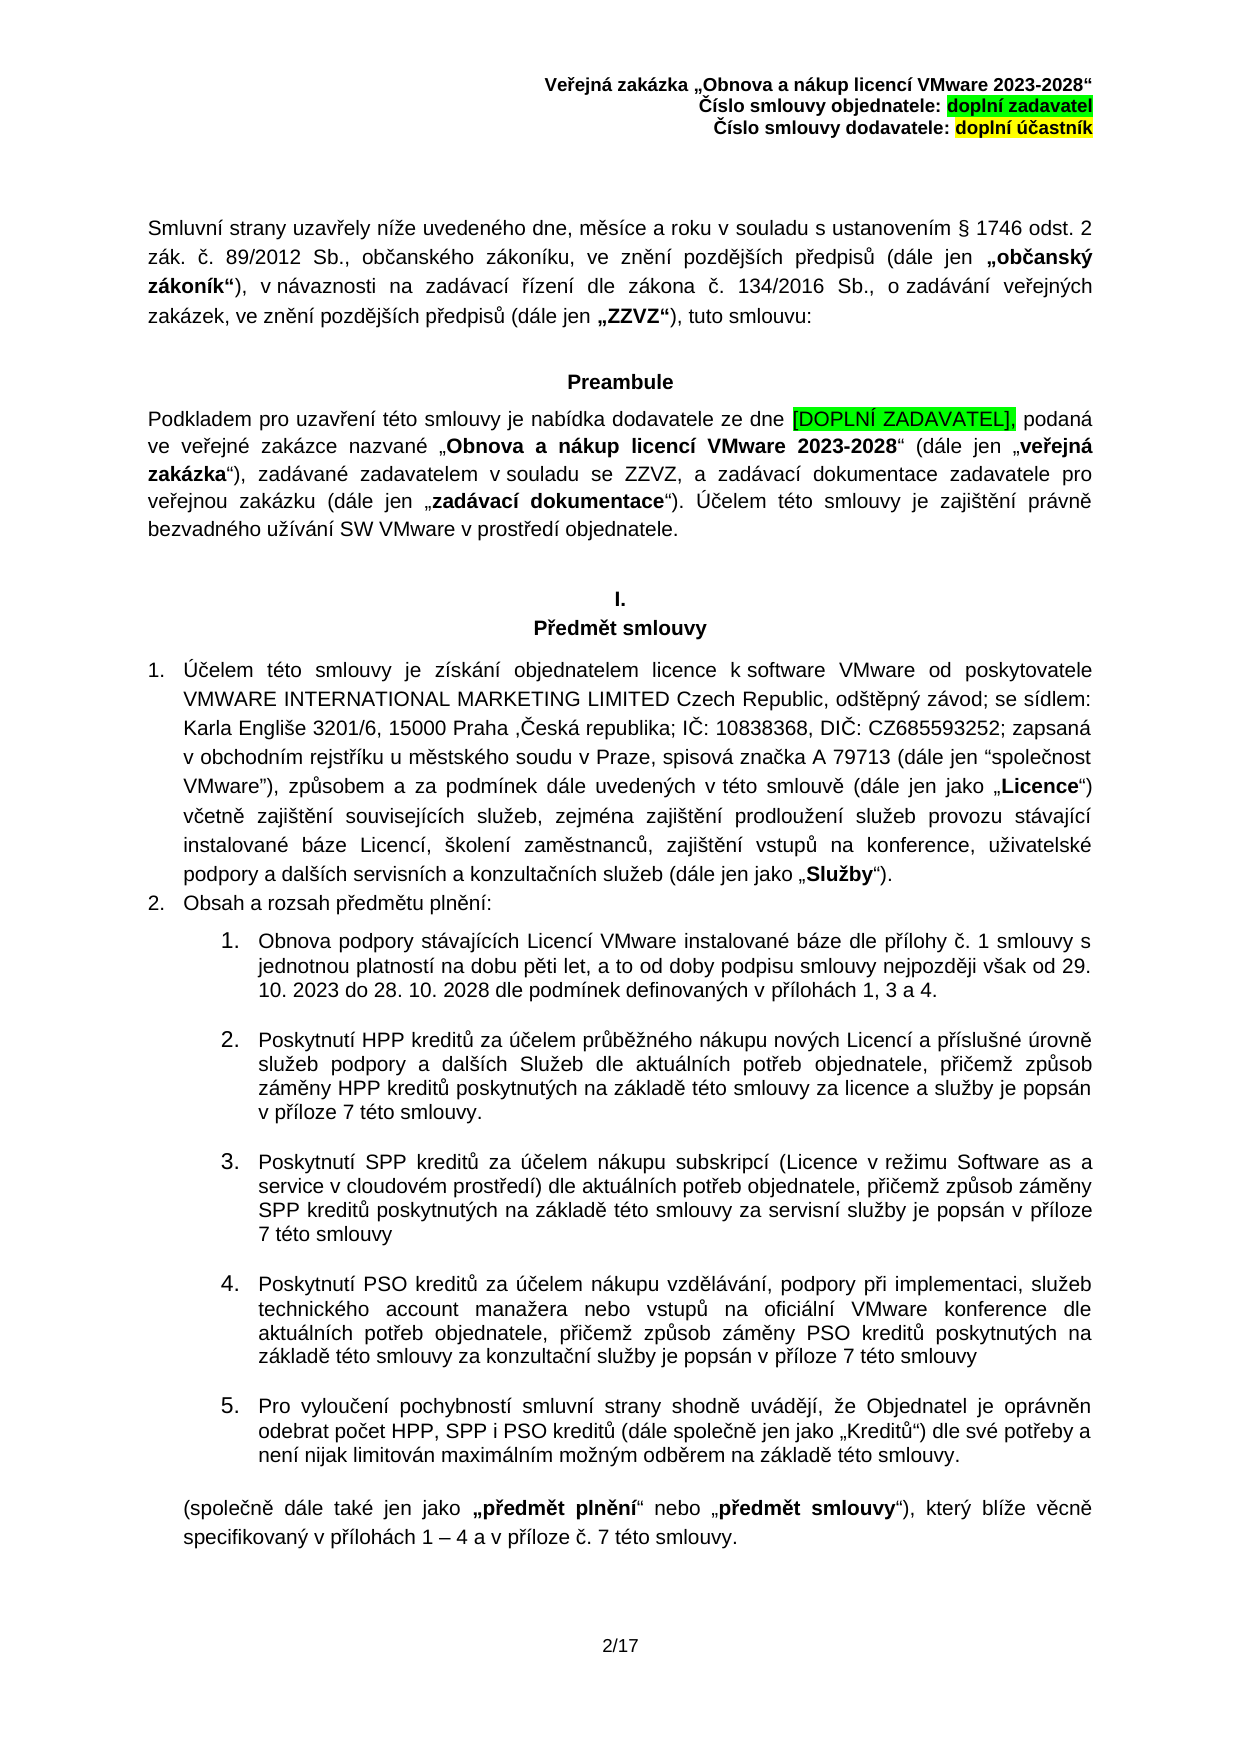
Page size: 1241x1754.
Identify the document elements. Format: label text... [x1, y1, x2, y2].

list Poskytnutí HPP kreditů za účelem průběžného nákupu nových Licencí a příslušné úrovně služeb podpory a dalších Služeb dle aktuálních potřeb objednatele, přičemž způsob záměny HPP kreditů poskytnutých na základě této smlouvy za licence a služby je popsán v příloze 7 této smlouvy. [221, 1026, 1093, 1124]
text Preambule [148, 365, 1093, 394]
text (společně dále také jen jako „předmět plnění“ nebo „předmět smlouvy“), který blíže věcně specifikovaný v přílohách 1 – 4 a v příloze č. 7 této smlouvy. [183, 1490, 1093, 1549]
list Obnova podpory stávajících Licencí VMware instalované báze dle přílohy č. 1 smlouvy s jednotnou platností na dobu pěti let, a to od doby podpisu smlouvy nejpozději však od 29. 10. 2023 do 28. 10. 2028 dle podmínek definovaných v přílohách 1, 3 a 4. [221, 927, 1093, 1002]
text Podkladem pro uzavření této smlouvy je nabídka dodavatele ze dne [DOPLNÍ ZADAVATEL], podaná ve veřejné zakázce nazvané „Obnova a nákup licencí VMware 2023-2028“ (dále jen „veřejná zakázka“), zadávané zadavatelem v souladu se ZZVZ, a zadávací dokumentace zadavatele pro veřejnou zakázku (dále jen „zadávací dokumentace“). Účelem této smlouvy je zajištění právně bezvadného užívání SW VMware v prostředí objednatele. [148, 407, 1093, 541]
list Účelem této smlouvy je získání objednatelem licence k software VMware od poskytovatele VMWARE INTERNATIONAL MARKETING LIMITED Czech Republic, odštěpný závod; se sídlem: Karla Engliše 3201/6, 15000 Praha ,Česká republika; IČ: 10838368, DIČ: CZ685593252; zapsaná v obchodním rejstříku u městského soudu v Praze, spisová značka A 79713 (dále jen “společnost VMware”), způsobem a za podmínek dále uvedených v této smlouvě (dále jen jako „Licence“) včetně zajištění souvisejících služeb, zejména zajištění prodloužení služeb provozu stávající instalované báze Licencí, školení zaměstnanců, zajištění vstupů na konference, uživatelské podpory a dalších servisních a konzultačních služeb (dále jen jako „Služby“). [148, 652, 1093, 886]
list Obsah a rozsah předmětu plnění: [148, 886, 1093, 915]
list Pro vyloučení pochybností smluvní strany shodně uvádějí, že Objednatel je oprávněn odebrat počet HPP, SPP i PSO kreditů (dále společně jen jako „Kreditů“) dle své potřeby a není nijak limitován maximálním možným odběrem na základě této smlouvy. [221, 1392, 1093, 1466]
text Smluvní strany uzavřely níže uvedeného dne, měsíce a roku v souladu s ustanovením § 1746 odst. 2 zák. č. 89/2012 Sb., občanského zákoníku, ve znění pozdějších předpisů (dále jen „občanský zákoník“), v návaznosti na zadávací řízení dle zákona č. 134/2016 Sb., o zadávání veřejných zakázek, ve znění pozdějších předpisů (dále jen „ZZVZ“), tuto smlouvu: [148, 211, 1093, 327]
list Poskytnutí SPP kreditů za účelem nákupu subskripcí (Licence v režimu Software as a service v cloudovém prostředí) dle aktuálních potřeb objednatele, přičemž způsob záměny SPP kreditů poskytnutých na základě této smlouvy za servisní služby je popsán v příloze 7 této smlouvy [221, 1148, 1093, 1246]
text Předmět smlouvy [148, 611, 1093, 640]
text I. [148, 582, 1093, 611]
list Poskytnutí PSO kreditů za účelem nákupu vzdělávání, podpory při implementaci, služeb technického account manažera nebo vstupů na oficiální VMware konference dle aktuálních potřeb objednatele, přičemž způsob záměny PSO kreditů poskytnutých na základě této smlouvy za konzultační služby je popsán v příloze 7 této smlouvy [221, 1270, 1093, 1368]
